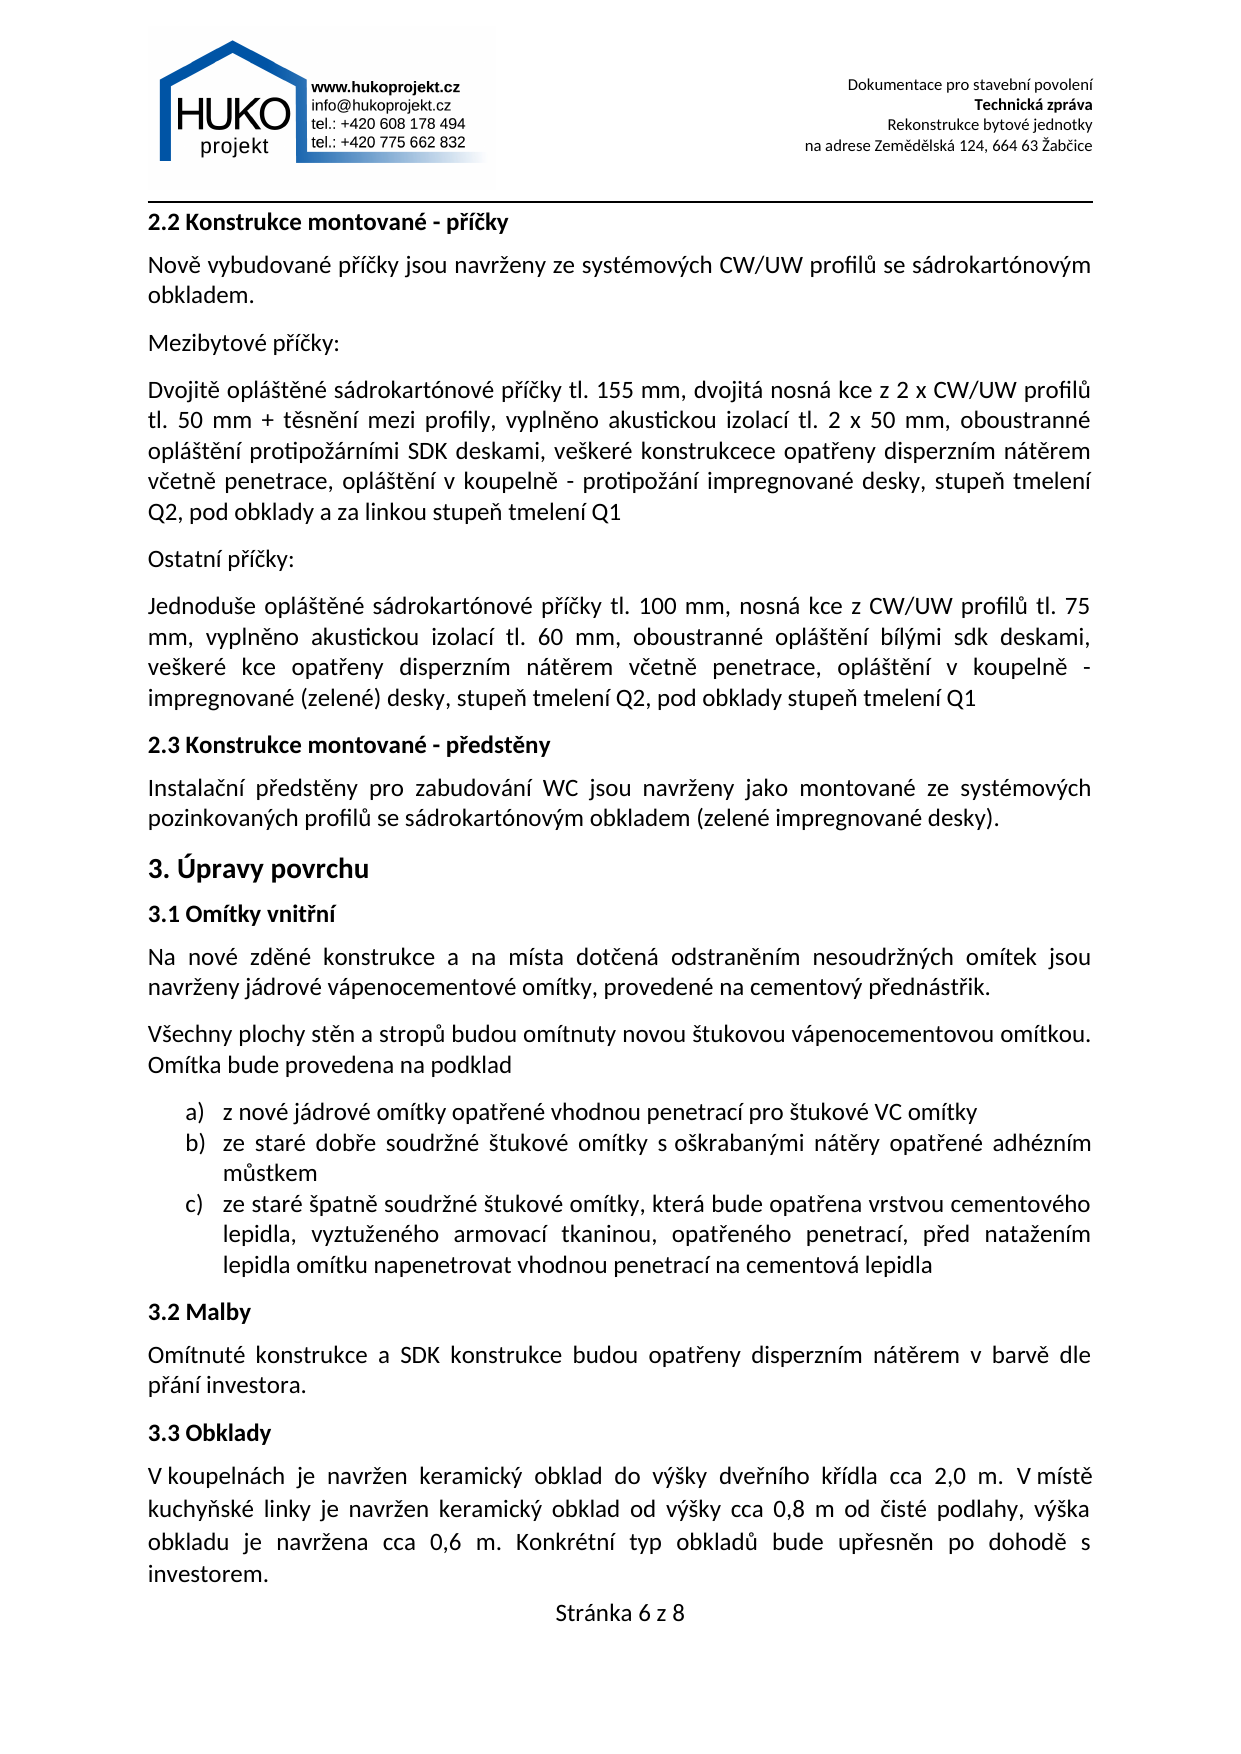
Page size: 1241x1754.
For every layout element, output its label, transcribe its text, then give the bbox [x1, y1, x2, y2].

text Instalační předstěny pro zabudování WC jsou navrženy jako montované ze systémových pozinkovaných profilů se sádrokartónovým obkladem (zelené impregnované desky). [148, 772, 1092, 833]
subtitle 2.3 Konstrukce montované - předstěny [148, 729, 1092, 759]
text Ostatní příčky: [148, 543, 1092, 574]
text Mezibytové příčky: [148, 327, 1092, 357]
list ze staré špatně soudržné štukové omítky, která bude opatřena vrstvou cementového lepidla, vyztuženého armovací tkaninou, opatřeného penetrací, před natažením lepidla omítku napenetrovat vhodnou penetrací na cementová lepidla [185, 1188, 1092, 1279]
subtitle 3.2 Malby [148, 1296, 1092, 1327]
text Všechny plochy stěn a stropů budou omítnuty novou štukovou vápenocementovou omítkou. Omítka bude provedena na podklad [148, 1019, 1092, 1080]
text Omítnuté konstrukce a SDK konstrukce budou opatřeny disperzním nátěrem v barvě dle přání investora. [148, 1339, 1092, 1400]
subtitle 3.3 Obklady [148, 1417, 1092, 1447]
subtitle 2.2 Konstrukce montované - příčky [148, 206, 1092, 236]
text Na nové zděné konstrukce a na místa dotčená odstraněním nesoudržných omítek jsou navrženy jádrové vápenocementové omítky, provedené na cementový přednástřik. [148, 941, 1092, 1002]
subtitle 3.1 Omítky vnitřní [148, 898, 1092, 928]
text V koupelnách je navržen keramický obklad do výšky dveřního křídla cca 2,0 m. V místě kuchyňské linky je navržen keramický obklad od výšky cca 0,8 m od čisté podlahy, výška obkladu je navržena cca 0,6 m. Konkrétní typ obkladů bude upřesněn po dohodě s investorem. [148, 1460, 1092, 1589]
list z nové jádrové omítky opatřené vhodnou penetrací pro štukové VC omítky [185, 1096, 1092, 1127]
text Nově vybudované příčky jsou navrženy ze systémových CW/UW profilů se sádrokartónovým obkladem. [148, 249, 1092, 310]
text Dvojitě opláštěné sádrokartónové příčky tl. 155 mm, dvojitá nosná kce z 2 x CW/UW profilů tl. 50 mm + těsnění mezi profily, vyplněno akustickou izolací tl. 2 x 50 mm, oboustranné opláštění protipožárními SDK deskami, veškeré konstrukcece opatřeny disperzním nátěrem včetně penetrace, opláštění v koupelně - protipožání impregnované desky, stupeň tmelení Q2, pod obklady a za linkou stupeň tmelení Q1 [148, 374, 1092, 526]
list ze staré dobře soudržné štukové omítky s oškrabanými nátěry opatřené adhézním můstkem [185, 1127, 1092, 1188]
subtitle 3. Úpravy povrchu [148, 850, 1092, 885]
text Jednoduše opláštěné sádrokartónové příčky tl. 100 mm, nosná kce z CW/UW profilů tl. 75 mm, vyplněno akustickou izolací tl. 60 mm, oboustranné opláštění bílými sdk deskami, veškeré kce opatřeny disperzním nátěrem včetně penetrace, opláštění v koupelně - impregnované (zelené) desky, stupeň tmelení Q2, pod obklady stupeň tmelení Q1 [148, 590, 1092, 712]
picture [147, 26, 497, 190]
